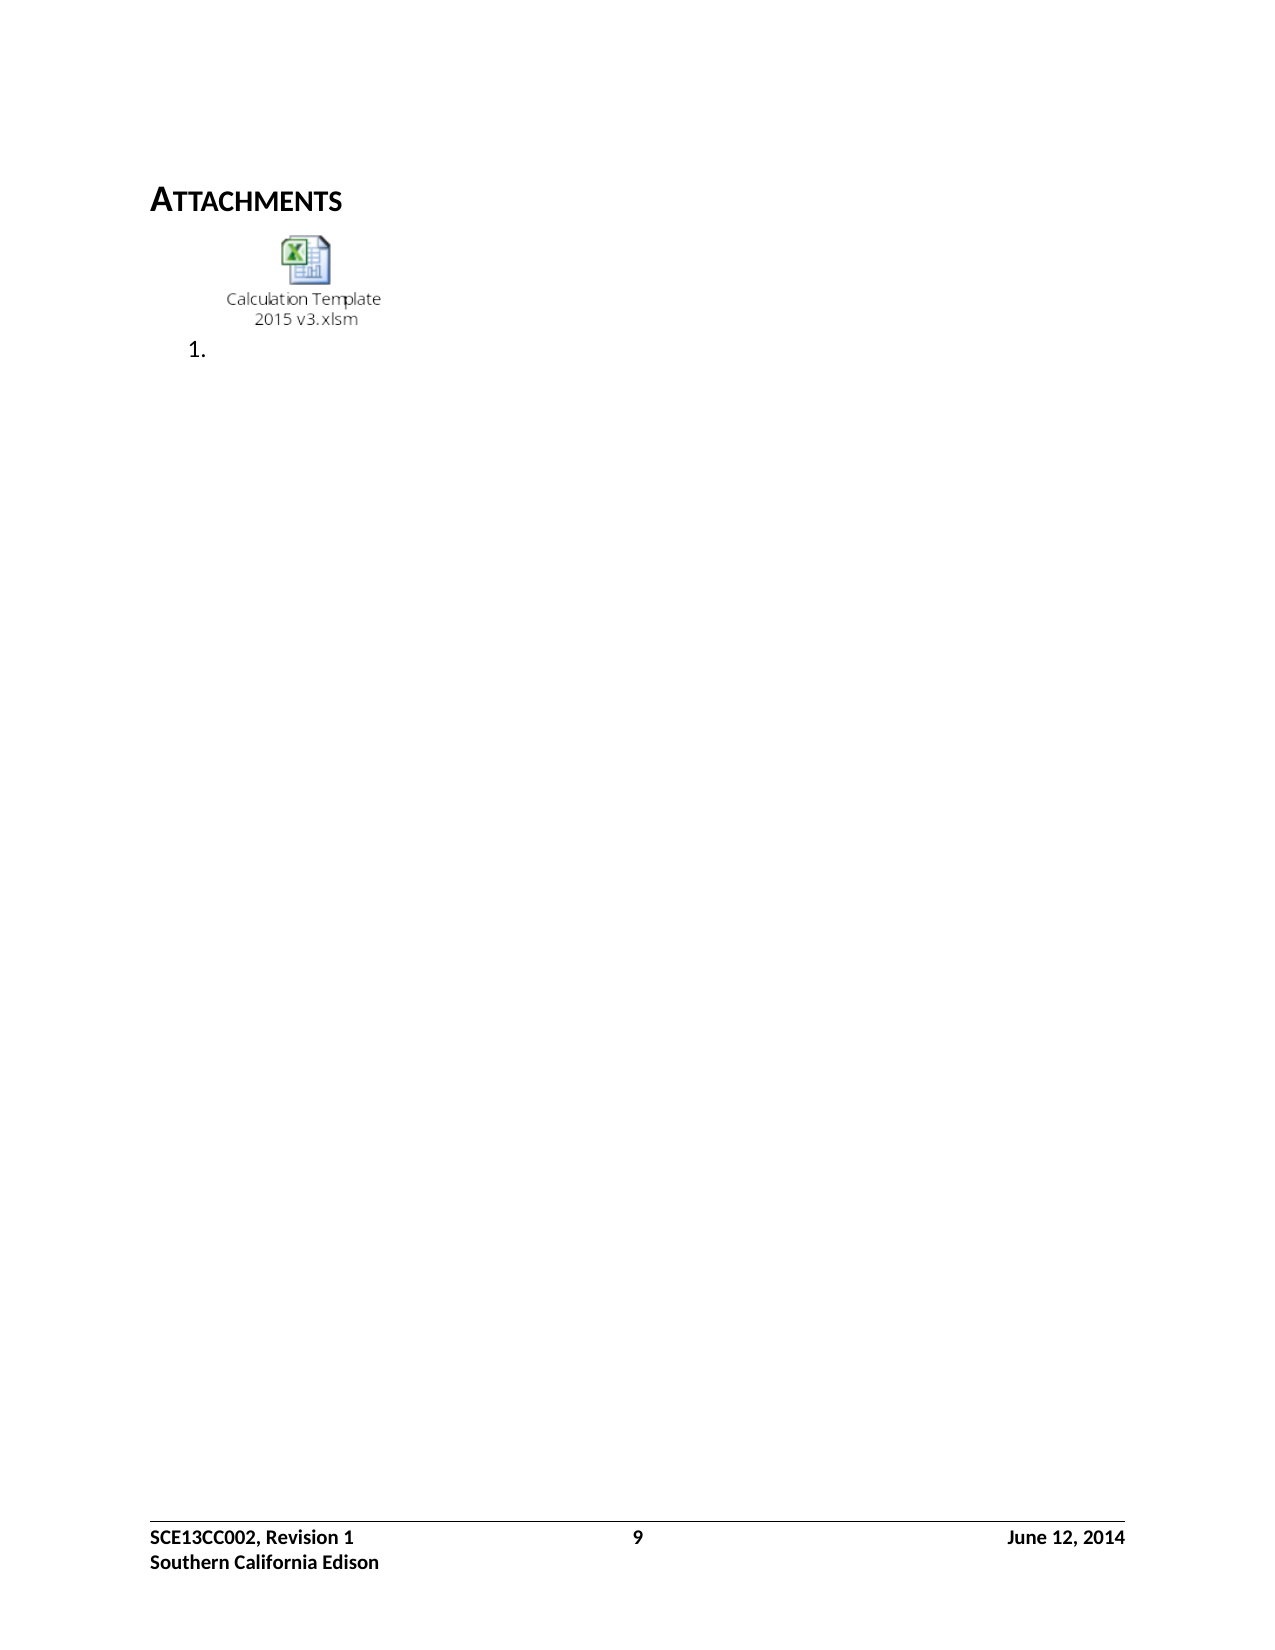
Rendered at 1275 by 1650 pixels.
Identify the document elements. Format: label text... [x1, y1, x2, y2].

subtitle Attachments [150, 175, 1125, 221]
